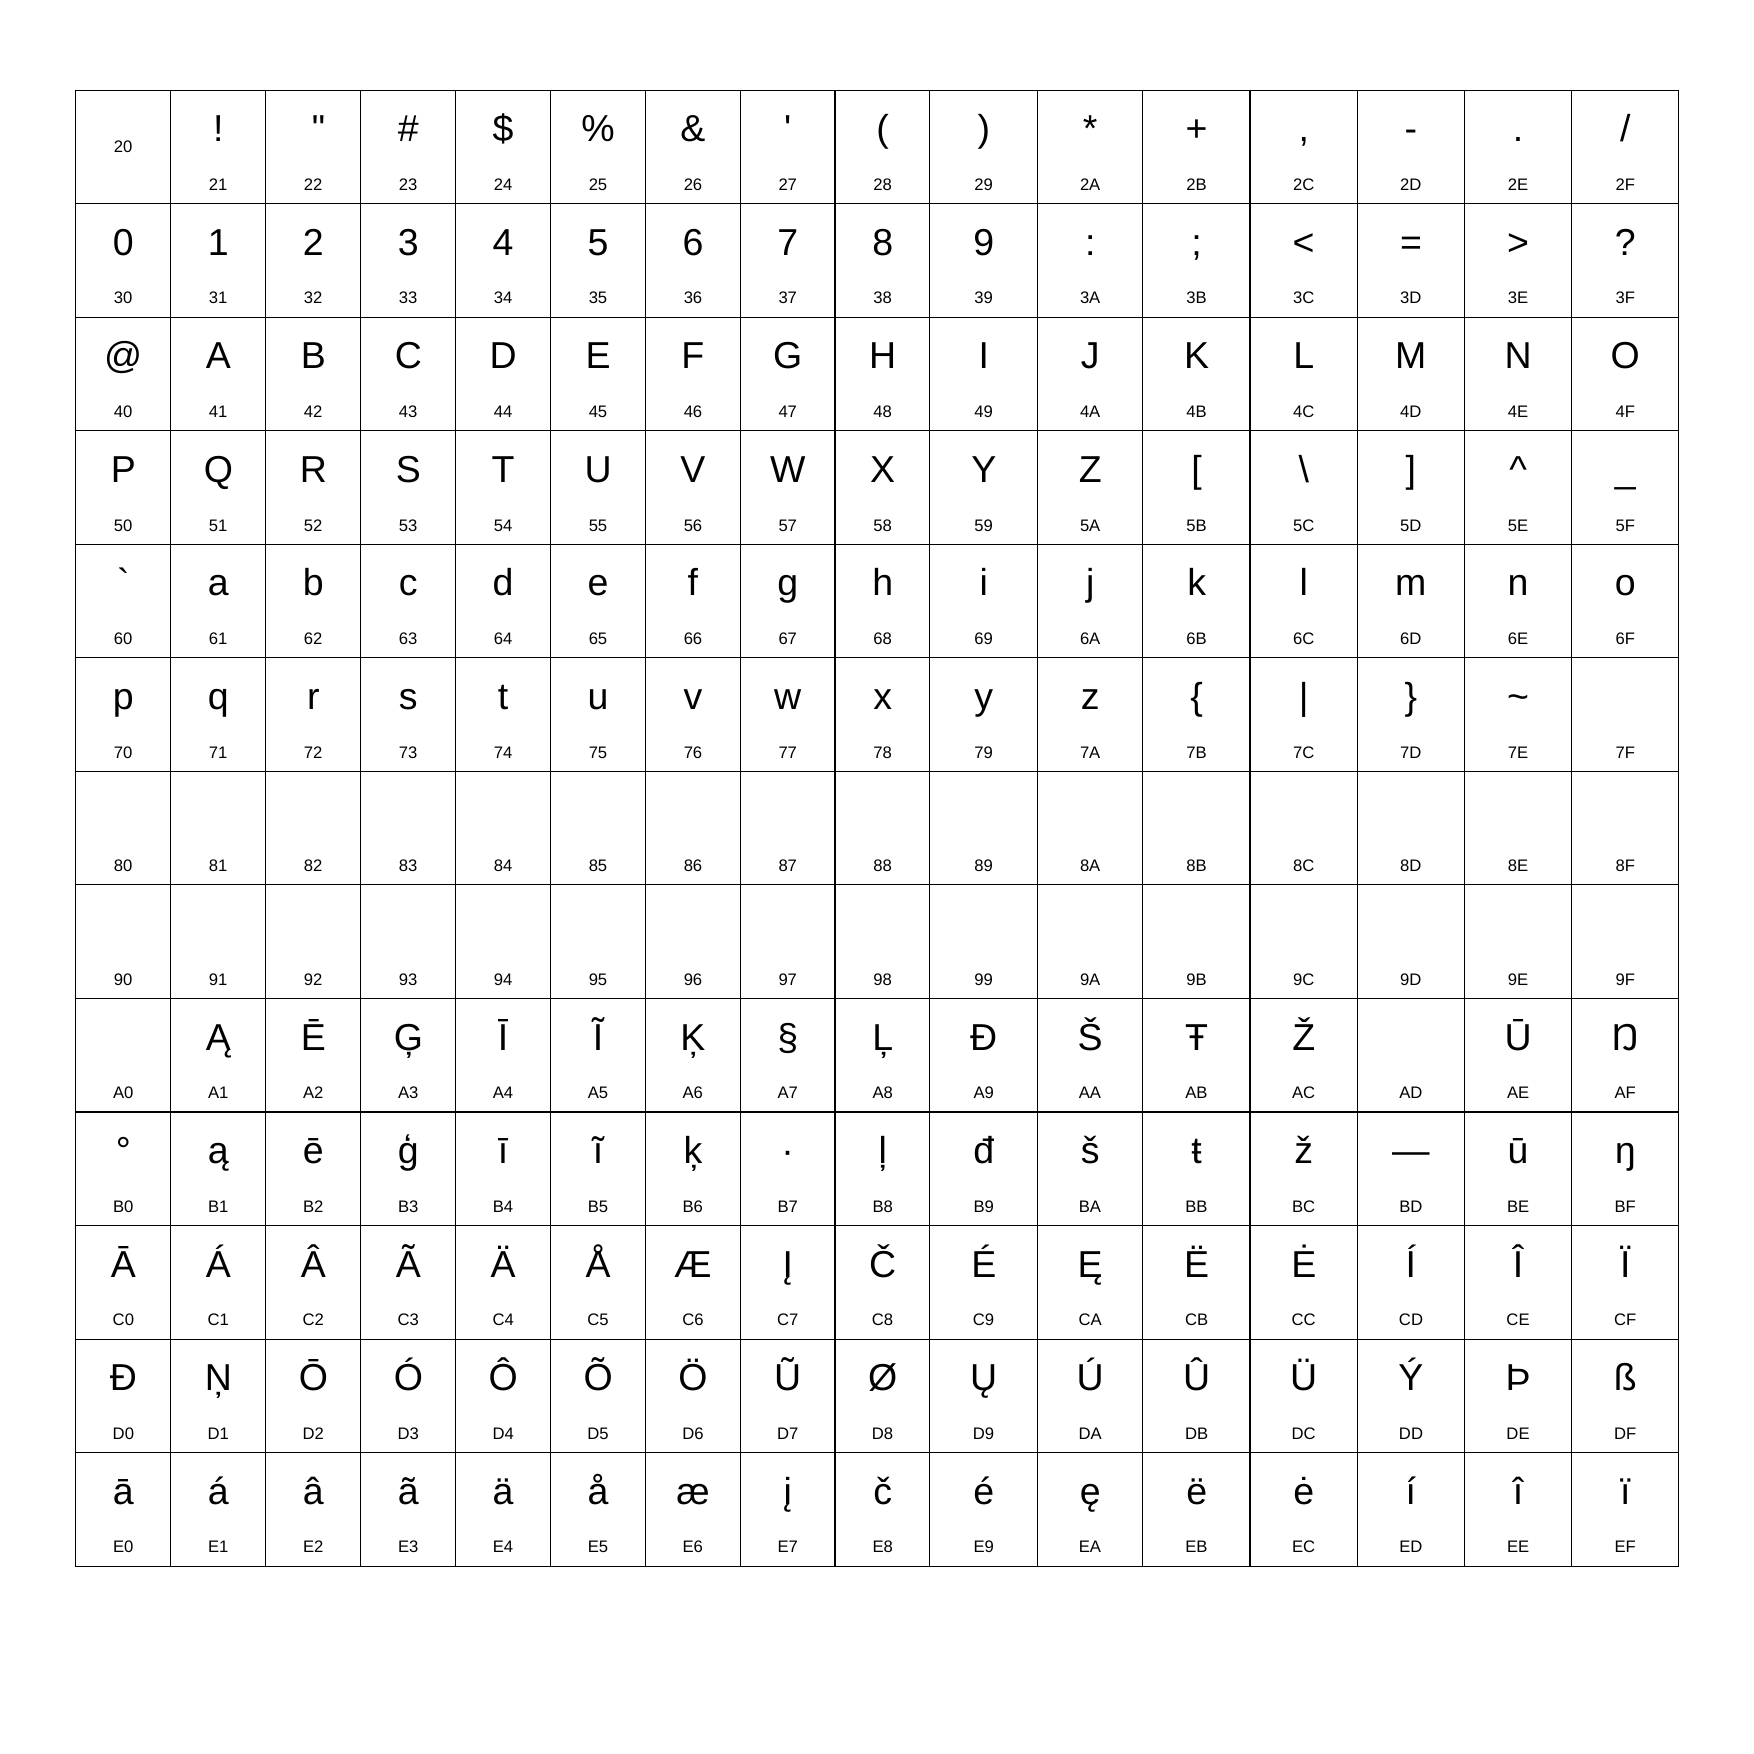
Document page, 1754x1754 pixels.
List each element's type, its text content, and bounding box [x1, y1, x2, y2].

table_cell ķ B6 [646, 1113, 740, 1225]
table_cell { 7B [1143, 658, 1249, 771]
table_cell x 78 [836, 658, 929, 771]
table_cell Ã C3 [361, 1226, 455, 1338]
table_cell 5 35 [551, 204, 645, 317]
table_cell X 58 [836, 431, 929, 544]
table_cell F 46 [646, 318, 740, 430]
table_cell Ŋ AF [1572, 999, 1678, 1111]
table_cell ŧ BB [1143, 1113, 1249, 1225]
table_cell î EE [1465, 1453, 1571, 1566]
table_header ) 29 [930, 91, 1037, 203]
table_cell ? 3F [1572, 204, 1678, 317]
table_cell 93 [361, 885, 455, 998]
table_cell Ō D2 [266, 1340, 360, 1452]
table_cell 86 [646, 772, 740, 884]
table_cell V 56 [646, 431, 740, 544]
table_cell f 66 [646, 545, 740, 657]
table_cell 3 33 [361, 204, 455, 317]
table_header $ 24 [456, 91, 550, 203]
table_cell S 53 [361, 431, 455, 544]
table_cell Ķ A6 [646, 999, 740, 1111]
table_cell O 4F [1572, 318, 1678, 430]
table_cell L 4C [1251, 318, 1357, 430]
table_cell k 6B [1143, 545, 1249, 657]
table_cell ß DF [1572, 1340, 1678, 1452]
table_cell ë EB [1143, 1453, 1249, 1566]
table_cell § A7 [741, 999, 834, 1111]
table_cell z 7A [1038, 658, 1142, 771]
table_cell i 69 [930, 545, 1037, 657]
table_cell Ā C0 [76, 1226, 170, 1338]
table_cell Ī A4 [456, 999, 550, 1111]
table_cell Y 59 [930, 431, 1037, 544]
table_cell g 67 [741, 545, 834, 657]
table_cell C 43 [361, 318, 455, 430]
table_cell 89 [930, 772, 1037, 884]
table_cell đ B9 [930, 1113, 1037, 1225]
table_cell 83 [361, 772, 455, 884]
table_cell s 73 [361, 658, 455, 771]
table_cell H 48 [836, 318, 929, 430]
table_cell Ð D0 [76, 1340, 170, 1452]
table_cell Â C2 [266, 1226, 360, 1338]
table_cell ė EC [1251, 1453, 1357, 1566]
table_cell Í CD [1358, 1226, 1464, 1338]
table_cell 92 [266, 885, 360, 998]
table_cell 7 37 [741, 204, 834, 317]
table_cell ģ B3 [361, 1113, 455, 1225]
table_cell Ļ A8 [836, 999, 929, 1111]
table_cell M 4D [1358, 318, 1464, 430]
table_cell Æ C6 [646, 1226, 740, 1338]
table_cell 80 [76, 772, 170, 884]
table_cell 7F [1572, 658, 1678, 771]
table_cell į E7 [741, 1453, 834, 1566]
table_cell n 6E [1465, 545, 1571, 657]
table_cell Ŧ AB [1143, 999, 1249, 1111]
table_cell æ E6 [646, 1453, 740, 1566]
table_cell ū BE [1465, 1113, 1571, 1225]
table_cell : 3A [1038, 204, 1142, 317]
table_cell ī B4 [456, 1113, 550, 1225]
table_cell 90 [76, 885, 170, 998]
table_cell Ï CF [1572, 1226, 1678, 1338]
table_cell Ú DA [1038, 1340, 1142, 1452]
table_cell b 62 [266, 545, 360, 657]
table_cell Į C7 [741, 1226, 834, 1338]
table_cell ã E3 [361, 1453, 455, 1566]
table_cell o 6F [1572, 545, 1678, 657]
table_cell 9E [1465, 885, 1571, 998]
table_cell 8B [1143, 772, 1249, 884]
table_cell r 72 [266, 658, 360, 771]
table_cell 1 31 [171, 204, 265, 317]
table_cell Ý DD [1358, 1340, 1464, 1452]
table_cell 87 [741, 772, 834, 884]
table_cell p 70 [76, 658, 170, 771]
table_cell ~ 7E [1465, 658, 1571, 771]
table_cell Ö D6 [646, 1340, 740, 1452]
table_cell Á C1 [171, 1226, 265, 1338]
table_cell ā E0 [76, 1453, 170, 1566]
table_cell š BA [1038, 1113, 1142, 1225]
table_cell 81 [171, 772, 265, 884]
table_cell w 77 [741, 658, 834, 771]
table_cell í ED [1358, 1453, 1464, 1566]
table_cell 94 [456, 885, 550, 998]
table_cell ĩ B5 [551, 1113, 645, 1225]
table_cell 9A [1038, 885, 1142, 998]
table_cell 82 [266, 772, 360, 884]
table_cell Ũ D7 [741, 1340, 834, 1452]
table_cell Ø D8 [836, 1340, 929, 1452]
table_cell Û DB [1143, 1340, 1249, 1452]
table_header / 2F [1572, 91, 1678, 203]
table_cell Ž AC [1251, 999, 1357, 1111]
table_cell h 68 [836, 545, 929, 657]
table_cell ä E4 [456, 1453, 550, 1566]
table_header ! 21 [171, 91, 265, 203]
table_cell 99 [930, 885, 1037, 998]
table_cell G 47 [741, 318, 834, 430]
table_cell 8D [1358, 772, 1464, 884]
table_cell Ó D3 [361, 1340, 455, 1452]
table_cell 8 38 [836, 204, 929, 317]
table_cell Þ DE [1465, 1340, 1571, 1452]
table_cell A 41 [171, 318, 265, 430]
table_cell · B7 [741, 1113, 834, 1225]
table_cell 88 [836, 772, 929, 884]
table_cell Å C5 [551, 1226, 645, 1338]
table_cell ę EA [1038, 1453, 1142, 1566]
table_cell Ü DC [1251, 1340, 1357, 1452]
table_cell Ų D9 [930, 1340, 1037, 1452]
table_cell v 76 [646, 658, 740, 771]
table_cell 84 [456, 772, 550, 884]
table_header " 22 [266, 91, 360, 203]
table_cell 91 [171, 885, 265, 998]
table_cell 8F [1572, 772, 1678, 884]
table_cell ― BD [1358, 1113, 1464, 1225]
table_header ' 27 [741, 91, 834, 203]
table_cell Õ D5 [551, 1340, 645, 1452]
table_cell Ę CA [1038, 1226, 1142, 1338]
table_header , 2C [1251, 91, 1357, 203]
table_cell J 4A [1038, 318, 1142, 430]
table_cell I 49 [930, 318, 1037, 430]
table_cell 97 [741, 885, 834, 998]
table_cell 8A [1038, 772, 1142, 884]
table_cell Ū AE [1465, 999, 1571, 1111]
table_cell ž BC [1251, 1113, 1357, 1225]
table_cell Ē A2 [266, 999, 360, 1111]
table_cell W 57 [741, 431, 834, 544]
table_cell A0 [76, 999, 170, 1111]
table_header # 23 [361, 91, 455, 203]
table_header ( 28 [836, 91, 929, 203]
table_cell B 42 [266, 318, 360, 430]
table_cell l 6C [1251, 545, 1357, 657]
table_cell 0 30 [76, 204, 170, 317]
table_cell Ë CB [1143, 1226, 1249, 1338]
table_cell > 3E [1465, 204, 1571, 317]
table_cell D 44 [456, 318, 550, 430]
table_cell U 55 [551, 431, 645, 544]
table_cell Ä C4 [456, 1226, 550, 1338]
table_cell } 7D [1358, 658, 1464, 771]
table_cell [ 5B [1143, 431, 1249, 544]
table_cell é E9 [930, 1453, 1037, 1566]
table_cell Q 51 [171, 431, 265, 544]
table_cell Ņ D1 [171, 1340, 265, 1452]
table_cell = 3D [1358, 204, 1464, 317]
table_cell 9B [1143, 885, 1249, 998]
table_cell @ 40 [76, 318, 170, 430]
table_cell j 6A [1038, 545, 1142, 657]
table_cell _ 5F [1572, 431, 1678, 544]
table_cell Ĩ A5 [551, 999, 645, 1111]
table_cell R 52 [266, 431, 360, 544]
table_cell 9 39 [930, 204, 1037, 317]
table_cell Ô D4 [456, 1340, 550, 1452]
table_cell 96 [646, 885, 740, 998]
table_cell a 61 [171, 545, 265, 657]
table_cell Š AA [1038, 999, 1142, 1111]
table_cell 2 32 [266, 204, 360, 317]
table_cell c 63 [361, 545, 455, 657]
table_cell ­ AD [1358, 999, 1464, 1111]
table_header & 26 [646, 91, 740, 203]
table_cell á E1 [171, 1453, 265, 1566]
table_cell Đ A9 [930, 999, 1037, 1111]
table_cell Ė CC [1251, 1226, 1357, 1338]
table_cell ē B2 [266, 1113, 360, 1225]
table_cell ° B0 [76, 1113, 170, 1225]
table_header % 25 [551, 91, 645, 203]
table_cell Î CE [1465, 1226, 1571, 1338]
table_cell P 50 [76, 431, 170, 544]
table_header - 2D [1358, 91, 1464, 203]
table_cell 95 [551, 885, 645, 998]
table_cell 8C [1251, 772, 1357, 884]
table_header * 2A [1038, 91, 1142, 203]
table_cell K 4B [1143, 318, 1249, 430]
table_cell e 65 [551, 545, 645, 657]
table_cell ^ 5E [1465, 431, 1571, 544]
table_header . 2E [1465, 91, 1571, 203]
table_cell \ 5C [1251, 431, 1357, 544]
table_cell d 64 [456, 545, 550, 657]
table_cell 9F [1572, 885, 1678, 998]
table_header 20 [76, 91, 170, 203]
table_cell ` 60 [76, 545, 170, 657]
table_cell N 4E [1465, 318, 1571, 430]
table_cell 98 [836, 885, 929, 998]
table_cell ï EF [1572, 1453, 1678, 1566]
table_cell Č C8 [836, 1226, 929, 1338]
table_cell ŋ BF [1572, 1113, 1678, 1225]
table_cell ] 5D [1358, 431, 1464, 544]
table_cell ļ B8 [836, 1113, 929, 1225]
table_header + 2B [1143, 91, 1249, 203]
table_cell < 3C [1251, 204, 1357, 317]
table_cell Ą A1 [171, 999, 265, 1111]
table_cell 8E [1465, 772, 1571, 884]
table_cell 6 36 [646, 204, 740, 317]
table_cell 4 34 [456, 204, 550, 317]
table_cell ą B1 [171, 1113, 265, 1225]
table_cell 9D [1358, 885, 1464, 998]
table_cell 85 [551, 772, 645, 884]
table_cell t 74 [456, 658, 550, 771]
table_cell q 71 [171, 658, 265, 771]
table_cell y 79 [930, 658, 1037, 771]
table_cell u 75 [551, 658, 645, 771]
table_cell å E5 [551, 1453, 645, 1566]
table_cell Z 5A [1038, 431, 1142, 544]
table_cell É C9 [930, 1226, 1037, 1338]
table_cell ; 3B [1143, 204, 1249, 317]
table_cell m 6D [1358, 545, 1464, 657]
table_cell Ģ A3 [361, 999, 455, 1111]
table_cell â E2 [266, 1453, 360, 1566]
table_cell 9C [1251, 885, 1357, 998]
table_cell | 7C [1251, 658, 1357, 771]
table_cell T 54 [456, 431, 550, 544]
table_cell č E8 [836, 1453, 929, 1566]
table_cell E 45 [551, 318, 645, 430]
